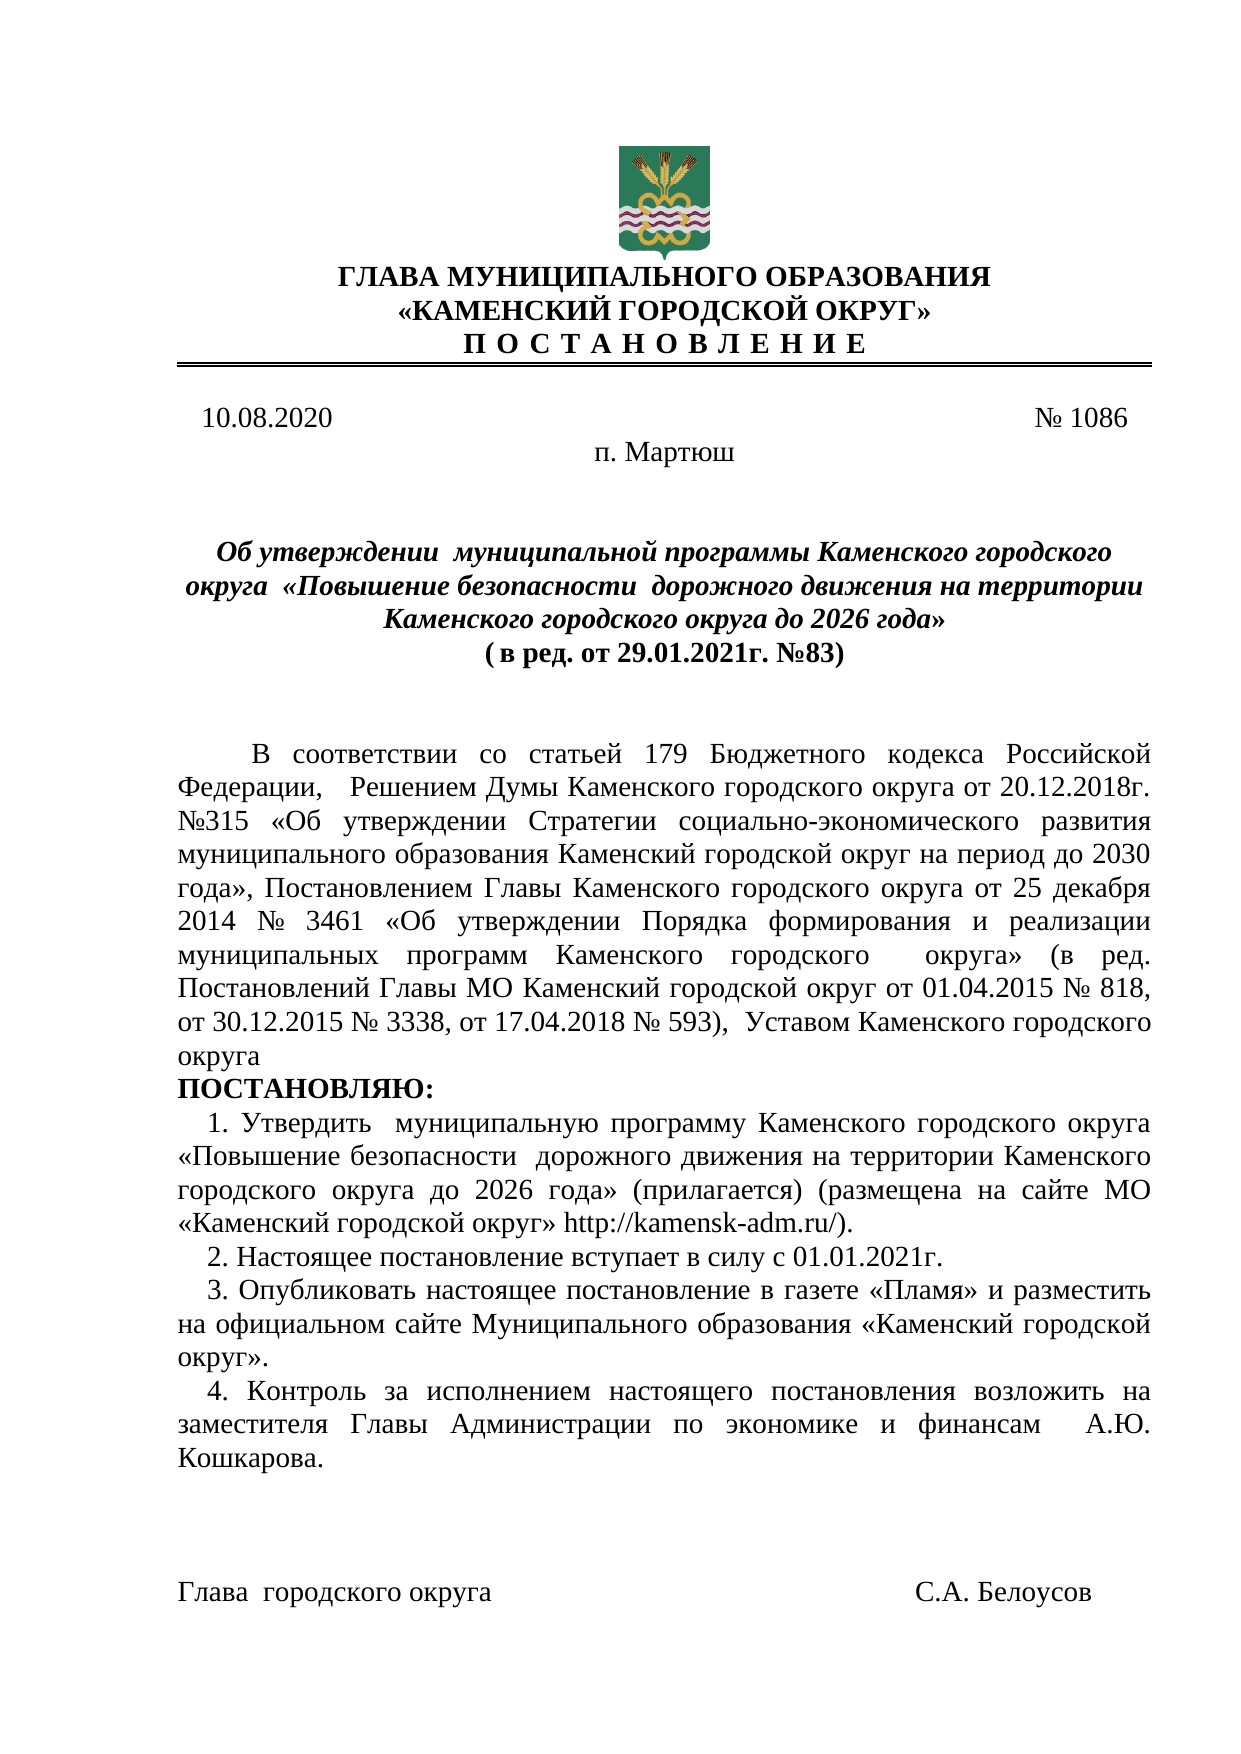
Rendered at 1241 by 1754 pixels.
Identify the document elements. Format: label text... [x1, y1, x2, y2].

text 3. Опубликовать настоящее постановление в газете «Пламя» и разместить на официальном сайте Муниципального образования «Каменский городской округ». [177, 1272, 1152, 1373]
text 4. Контроль за исполнением настоящего постановления возложить на заместителя Главы Администрации по экономике и финансам А.Ю. Кошкарова. [177, 1373, 1152, 1474]
text «КАМЕНСКИЙ ГОРОДСКОЙ ОКРУГ» [177, 293, 1152, 326]
text 1. Утвердить муниципальную программу Каменского городского округа «Повышение безопасности дорожного движения на территории Каменского городского округа до 2026 года» (прилагается) (размещена на сайте МО «Каменский городской округ» http://kamensk-adm.ru/). [177, 1105, 1152, 1239]
text 10.08.2020 № 1086 [177, 400, 1152, 434]
text Глава городского округа С.А. Белоусов [177, 1574, 1152, 1608]
text В соответствии со статьей 179 Бюджетного кодекса Российской Федерации, Решением Думы Каменского городского округа от 20.12.2018г. №315 «Об утверждении Стратегии социально-экономического развития муниципального образования Каменский городской округ на период до 2030 года», Постановлением Главы Каменского городского округа от 25 декабря 2014 № 3461 «Об утверждении Порядка формирования и реализации муниципальных программ Каменского городского округа» (в ред. Постановлений Главы МО Каменский городской округ от 01.04.2015 № 818, от 30.12.2015 № 3338, от 17.04.2018 № 593), Уставом Каменского городского округа [177, 736, 1152, 1071]
text Об утверждении муниципальной программы Каменского городского округа «Повышение безопасности дорожного движения на территории Каменского городского округа до 2026 года» [177, 534, 1152, 635]
text ГЛАВА МУНИЦИПАЛЬНОГО ОБРАЗОВАНИЯ [177, 259, 1152, 293]
text п. Мартюш [177, 434, 1152, 467]
text ( в ред. от 29.01.2021г. №83) [177, 635, 1152, 669]
picture [619, 146, 710, 260]
text ПОСТАНОВЛЕНИЕ [177, 326, 1152, 362]
text 2. Настоящее постановление вступает в силу с 01.01.2021г. [177, 1239, 1152, 1272]
text ПОСТАНОВЛЯЮ: [177, 1071, 1152, 1105]
